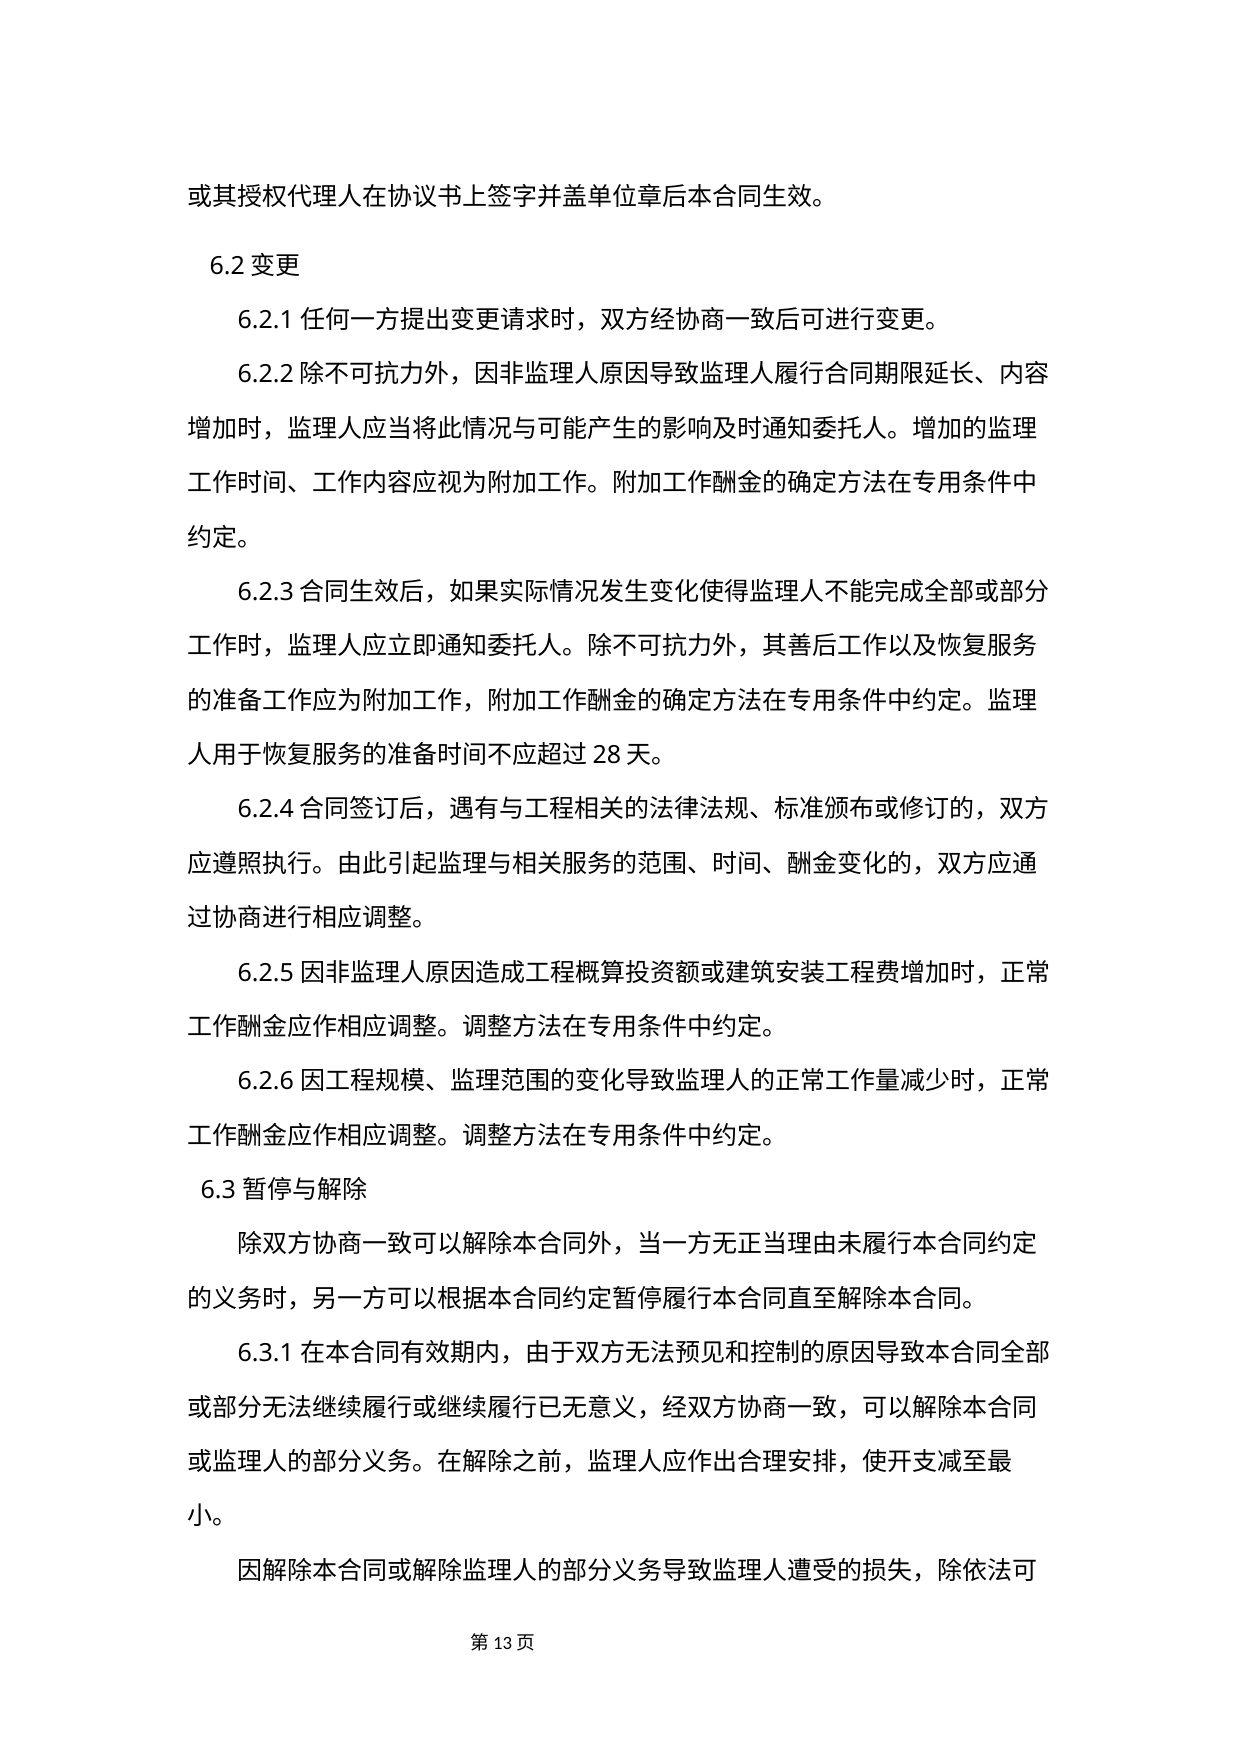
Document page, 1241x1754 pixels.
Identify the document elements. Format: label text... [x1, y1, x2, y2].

text 6.2.1 任何一方提出变更请求时，双方经协商一致后可进行变更。 [187, 299, 1053, 336]
text 6.2.3合同生效后，如果实际情况发生变化使得监理人不能完成全部或部分工作时，监理人应立即通知委托人。除不可抗力外，其善后工作以及恢复服务的准备工作应为附加工作，附加工作酬金的确定方法在专用条件中约定。监理人用于恢复服务的准备时间不应超过28天。 [187, 571, 1053, 771]
text 6.2变更 [209, 245, 1053, 281]
text 6.2.5 因非监理人原因造成工程概算投资额或建筑安装工程费增加时，正常工作酬金应作相应调整。调整方法在专用条件中约定。 [187, 952, 1053, 1043]
text 6.3.1 在本合同有效期内，由于双方无法预见和控制的原因导致本合同全部或部分无法继续履行或继续履行已无意义，经双方协商一致，可以解除本合同或监理人的部分义务。在解除之前，监理人应作出合理安排，使开支减至最小。 [187, 1333, 1053, 1532]
text 6.2.4合同签订后，遇有与工程相关的法律法规、标准颁布或修订的，双方应遵照执行。由此引起监理与相关服务的范围、时间、酬金变化的，双方应通过协商进行相应调整。 [187, 789, 1053, 934]
text 6.3 暂停与解除 [187, 1169, 1053, 1206]
text 6.2.2除不可抗力外，因非监理人原因导致监理人履行合同期限延长、内容增加时，监理人应当将此情况与可能产生的影响及时通知委托人。增加的监理工作时间、工作内容应视为附加工作。附加工作酬金的确定方法在专用条件中约定。 [187, 354, 1053, 553]
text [187, 1550, 1053, 1586]
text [187, 162, 1053, 227]
text 除双方协商一致可以解除本合同外，当一方无正当理由未履行本合同约定的义务时，另一方可以根据本合同约定暂停履行本合同直至解除本合同。 [187, 1224, 1053, 1314]
text 6.2.6 因工程规模、监理范围的变化导致监理人的正常工作量减少时，正常工作酬金应作相应调整。调整方法在专用条件中约定。 [187, 1061, 1053, 1151]
